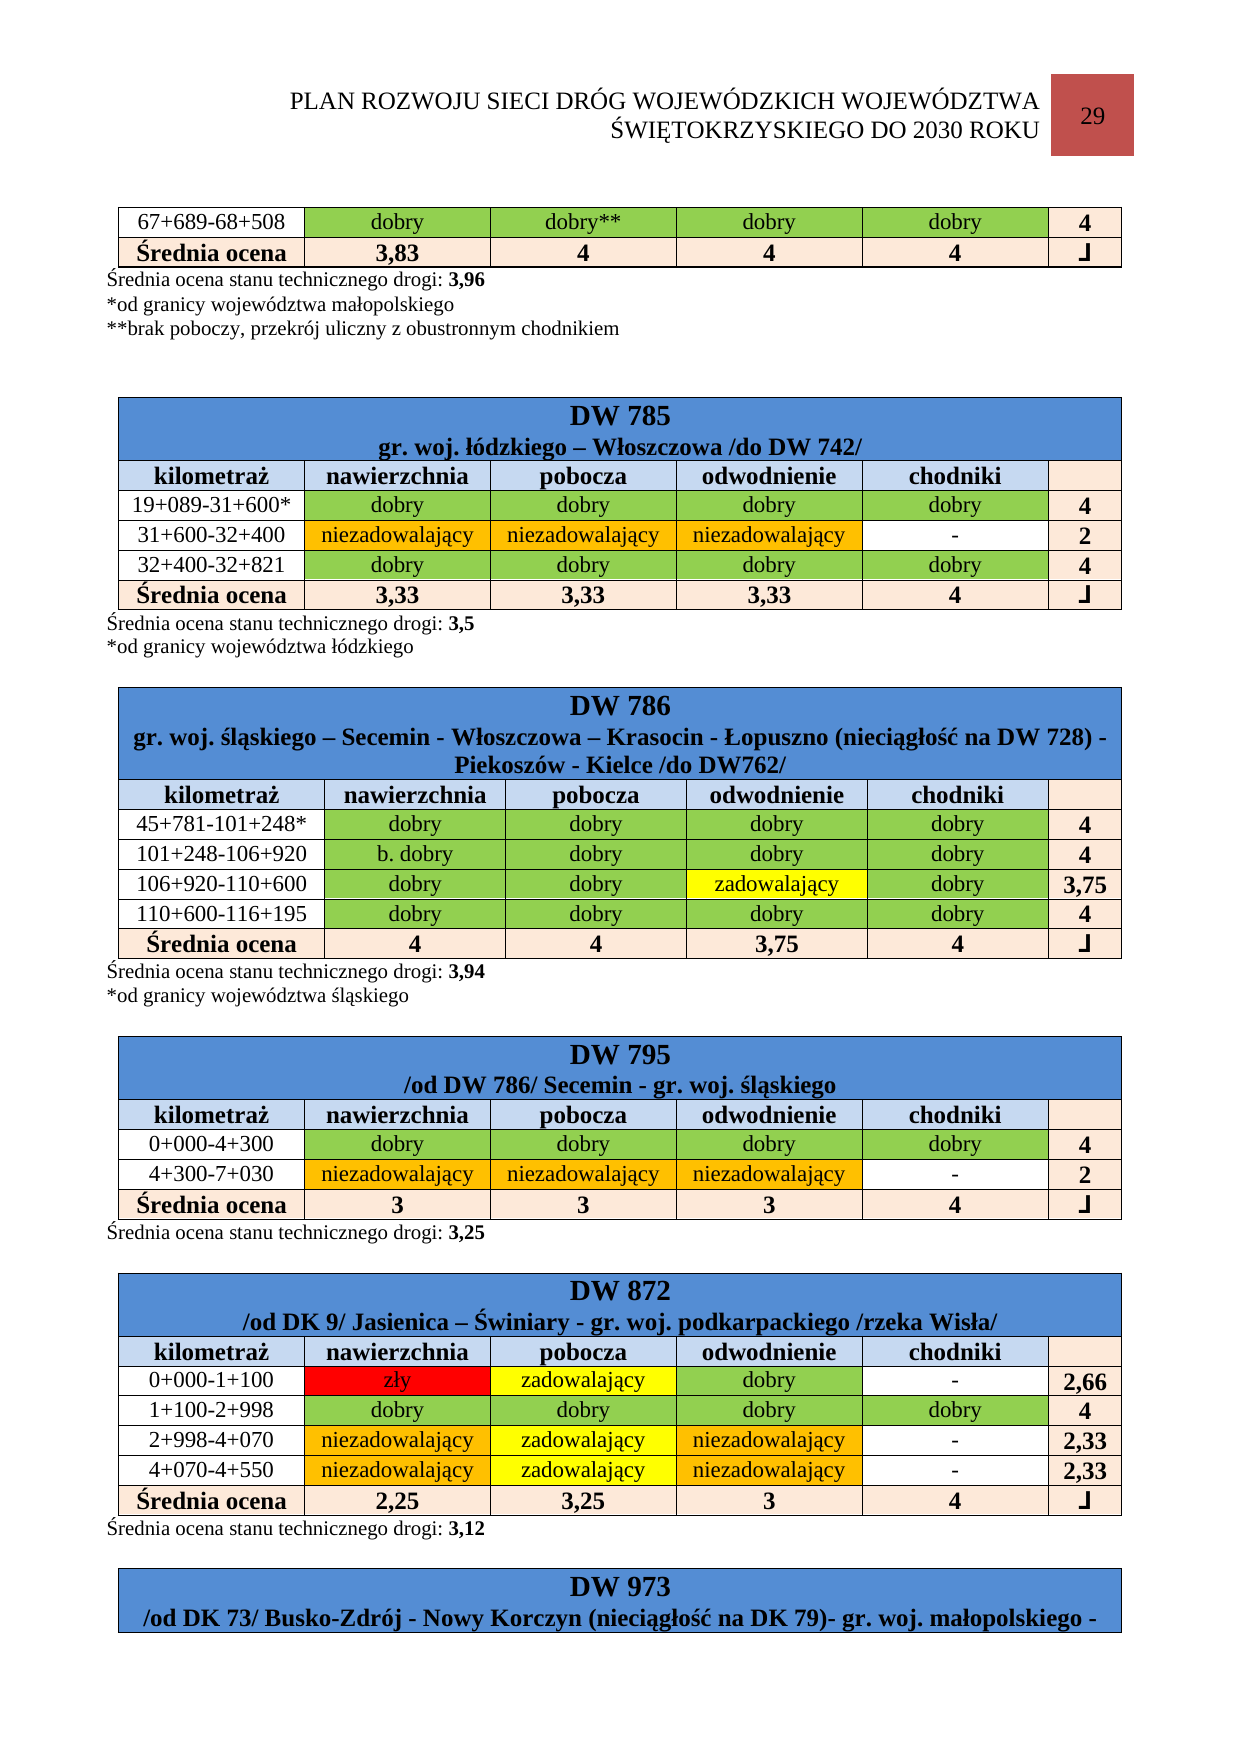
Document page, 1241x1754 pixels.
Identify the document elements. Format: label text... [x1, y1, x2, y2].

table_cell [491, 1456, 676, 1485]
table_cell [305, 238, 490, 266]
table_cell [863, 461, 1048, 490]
text Średnia ocena stanu technicznego drogi: 3,25 [106, 1219, 1134, 1244]
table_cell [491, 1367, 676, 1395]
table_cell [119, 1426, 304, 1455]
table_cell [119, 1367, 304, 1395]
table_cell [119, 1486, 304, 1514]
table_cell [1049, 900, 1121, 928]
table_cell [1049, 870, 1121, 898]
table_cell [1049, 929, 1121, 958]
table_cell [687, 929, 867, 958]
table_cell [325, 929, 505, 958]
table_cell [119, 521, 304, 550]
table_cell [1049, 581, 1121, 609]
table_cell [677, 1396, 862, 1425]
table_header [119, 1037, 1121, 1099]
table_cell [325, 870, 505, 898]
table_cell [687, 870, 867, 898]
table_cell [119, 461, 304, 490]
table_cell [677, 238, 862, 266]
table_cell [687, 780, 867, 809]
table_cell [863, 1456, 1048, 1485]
text Średnia ocena stanu technicznego drogi: 3,12 [106, 1516, 1134, 1539]
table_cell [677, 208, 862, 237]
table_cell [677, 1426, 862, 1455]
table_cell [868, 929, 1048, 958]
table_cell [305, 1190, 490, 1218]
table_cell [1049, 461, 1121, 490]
text *od granicy województwa łódzkiego [106, 634, 1134, 658]
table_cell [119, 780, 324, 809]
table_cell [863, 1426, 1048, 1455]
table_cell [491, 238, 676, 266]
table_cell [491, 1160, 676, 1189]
text **brak poboczy, przekrój uliczny z obustronnym chodnikiem [106, 316, 1134, 339]
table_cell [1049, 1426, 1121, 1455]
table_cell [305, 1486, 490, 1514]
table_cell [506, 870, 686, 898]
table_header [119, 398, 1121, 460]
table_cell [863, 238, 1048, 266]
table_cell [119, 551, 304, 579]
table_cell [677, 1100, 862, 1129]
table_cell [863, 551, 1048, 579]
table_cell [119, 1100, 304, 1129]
text *od granicy województwa śląskiego [106, 983, 1134, 1007]
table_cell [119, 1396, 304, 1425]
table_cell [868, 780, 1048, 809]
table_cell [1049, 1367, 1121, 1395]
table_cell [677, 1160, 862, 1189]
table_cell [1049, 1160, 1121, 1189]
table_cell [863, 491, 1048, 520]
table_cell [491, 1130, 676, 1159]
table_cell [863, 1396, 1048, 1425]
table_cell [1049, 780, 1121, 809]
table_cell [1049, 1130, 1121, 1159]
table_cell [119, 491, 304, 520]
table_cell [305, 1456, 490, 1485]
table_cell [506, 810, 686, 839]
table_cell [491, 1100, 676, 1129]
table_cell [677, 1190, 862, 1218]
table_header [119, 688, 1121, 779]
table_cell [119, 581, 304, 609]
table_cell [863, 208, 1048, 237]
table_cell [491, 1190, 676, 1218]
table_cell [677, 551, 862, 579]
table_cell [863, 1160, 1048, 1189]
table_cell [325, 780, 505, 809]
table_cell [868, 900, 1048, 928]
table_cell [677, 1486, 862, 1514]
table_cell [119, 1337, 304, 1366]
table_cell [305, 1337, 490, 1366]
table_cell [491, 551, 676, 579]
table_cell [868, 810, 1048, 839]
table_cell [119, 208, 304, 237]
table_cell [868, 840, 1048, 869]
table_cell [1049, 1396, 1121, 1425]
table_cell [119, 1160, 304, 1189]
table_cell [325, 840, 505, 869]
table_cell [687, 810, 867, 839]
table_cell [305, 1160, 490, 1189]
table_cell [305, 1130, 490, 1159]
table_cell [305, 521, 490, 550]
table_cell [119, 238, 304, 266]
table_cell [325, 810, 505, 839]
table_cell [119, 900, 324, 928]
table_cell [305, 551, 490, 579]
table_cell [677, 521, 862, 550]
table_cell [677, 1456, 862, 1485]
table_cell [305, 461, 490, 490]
text Średnia ocena stanu technicznego drogi: 3,5 [106, 610, 1134, 634]
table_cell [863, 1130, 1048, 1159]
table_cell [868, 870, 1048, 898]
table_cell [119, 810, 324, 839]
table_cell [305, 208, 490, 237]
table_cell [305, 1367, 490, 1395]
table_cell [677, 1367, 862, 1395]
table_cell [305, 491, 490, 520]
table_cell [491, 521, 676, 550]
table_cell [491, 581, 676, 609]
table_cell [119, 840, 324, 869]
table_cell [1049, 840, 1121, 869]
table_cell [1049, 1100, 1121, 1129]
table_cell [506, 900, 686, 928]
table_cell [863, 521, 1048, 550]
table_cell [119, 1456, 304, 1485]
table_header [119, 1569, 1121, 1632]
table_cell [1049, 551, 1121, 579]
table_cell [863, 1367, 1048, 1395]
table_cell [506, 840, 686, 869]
text Średnia ocena stanu technicznego drogi: 3,94 [106, 959, 1134, 983]
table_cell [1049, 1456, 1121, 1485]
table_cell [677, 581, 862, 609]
text *od granicy województwa małopolskiego [106, 291, 1134, 316]
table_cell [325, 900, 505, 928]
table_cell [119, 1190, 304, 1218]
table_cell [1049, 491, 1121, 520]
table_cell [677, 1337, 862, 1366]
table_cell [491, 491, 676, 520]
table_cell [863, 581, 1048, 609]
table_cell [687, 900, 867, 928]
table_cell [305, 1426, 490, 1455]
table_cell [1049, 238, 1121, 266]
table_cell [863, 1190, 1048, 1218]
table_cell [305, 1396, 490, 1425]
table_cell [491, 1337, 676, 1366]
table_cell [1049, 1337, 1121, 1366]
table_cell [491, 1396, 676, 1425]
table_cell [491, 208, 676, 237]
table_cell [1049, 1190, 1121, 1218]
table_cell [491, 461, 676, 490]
text Średnia ocena stanu technicznego drogi: 3,96 [106, 267, 1134, 291]
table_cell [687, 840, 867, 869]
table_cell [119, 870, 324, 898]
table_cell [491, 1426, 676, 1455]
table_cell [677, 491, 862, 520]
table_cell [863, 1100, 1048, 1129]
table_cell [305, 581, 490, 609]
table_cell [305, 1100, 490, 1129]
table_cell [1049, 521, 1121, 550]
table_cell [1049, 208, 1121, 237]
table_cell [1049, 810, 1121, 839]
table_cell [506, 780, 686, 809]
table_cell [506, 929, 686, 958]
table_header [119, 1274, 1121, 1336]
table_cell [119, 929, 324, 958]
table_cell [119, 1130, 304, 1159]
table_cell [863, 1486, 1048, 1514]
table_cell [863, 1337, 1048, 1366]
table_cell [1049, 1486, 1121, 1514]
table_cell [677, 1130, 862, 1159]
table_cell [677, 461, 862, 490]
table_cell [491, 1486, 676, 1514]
